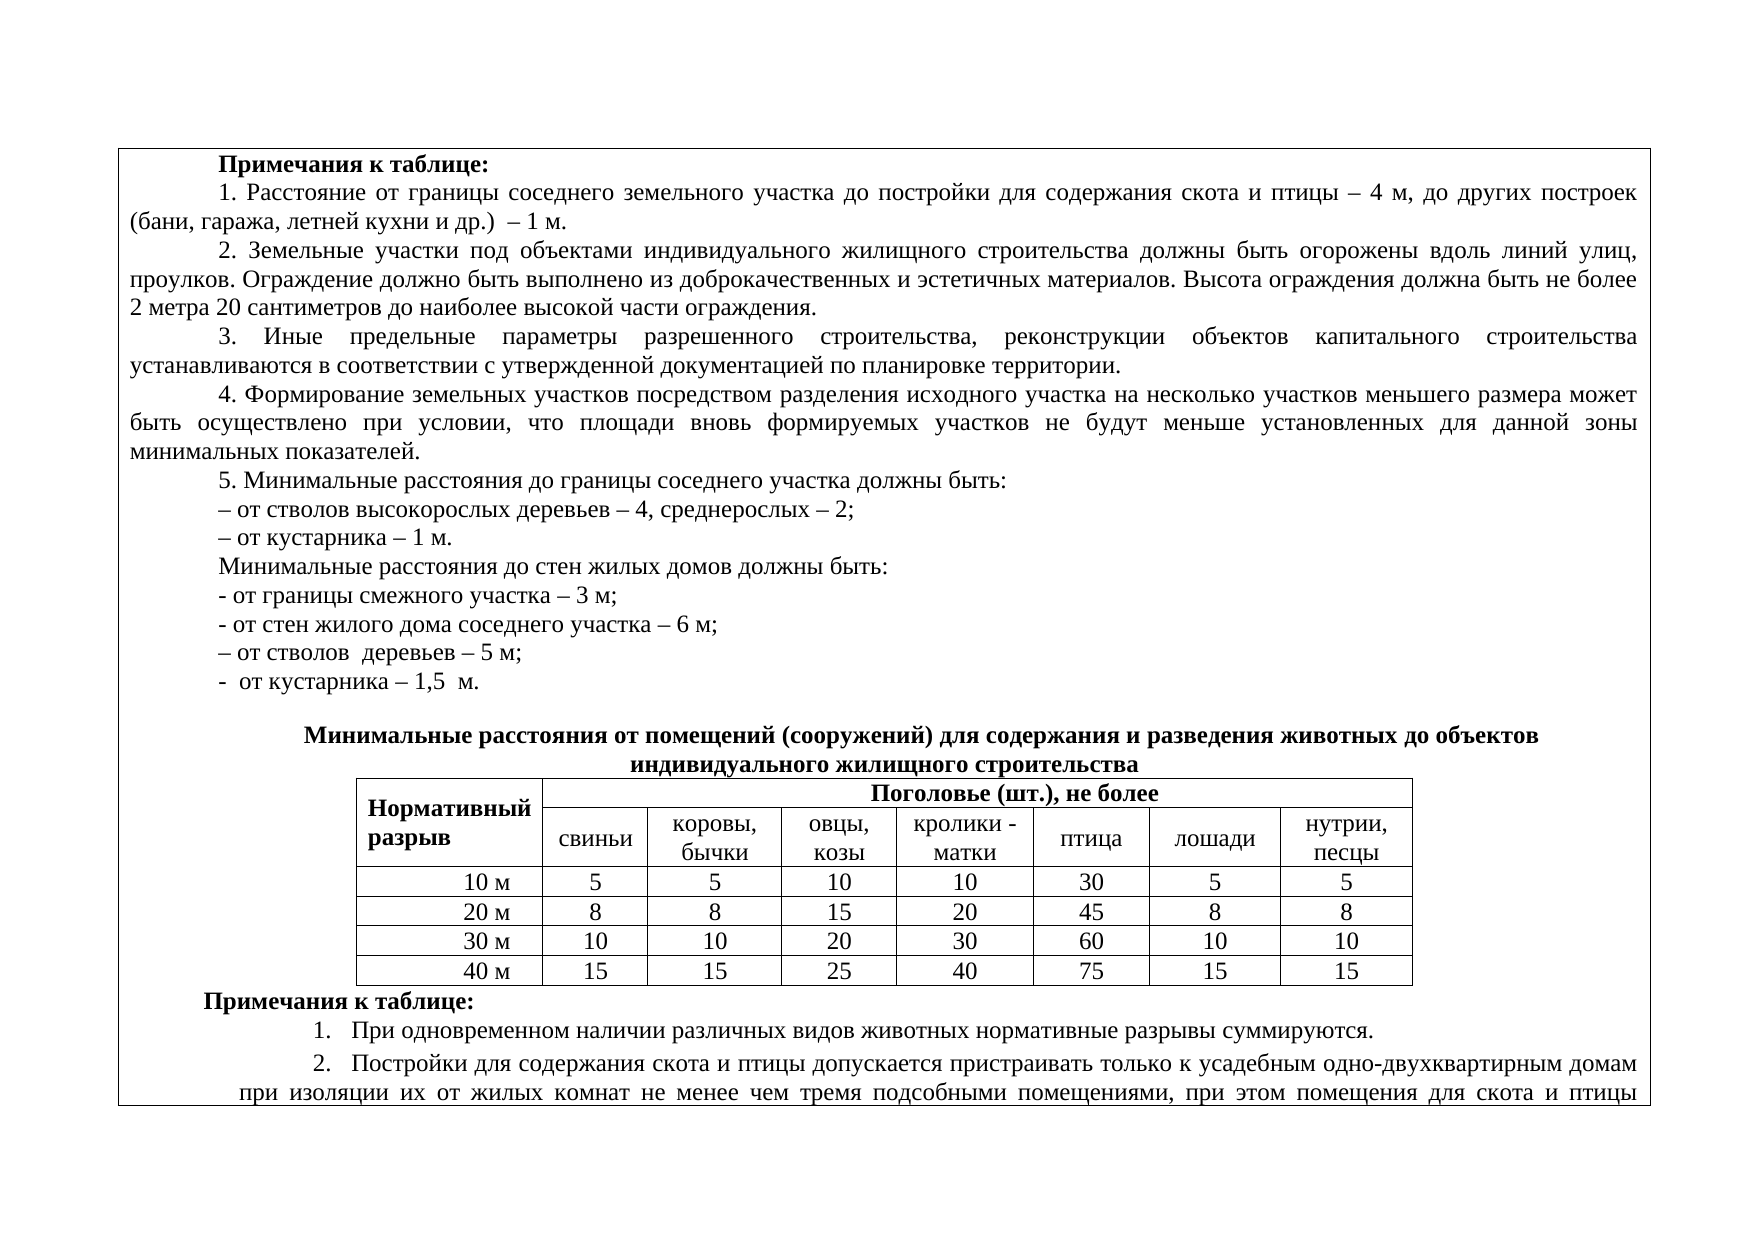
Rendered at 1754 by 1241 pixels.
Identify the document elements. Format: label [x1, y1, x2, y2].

table_cell [119, 149, 1650, 1105]
